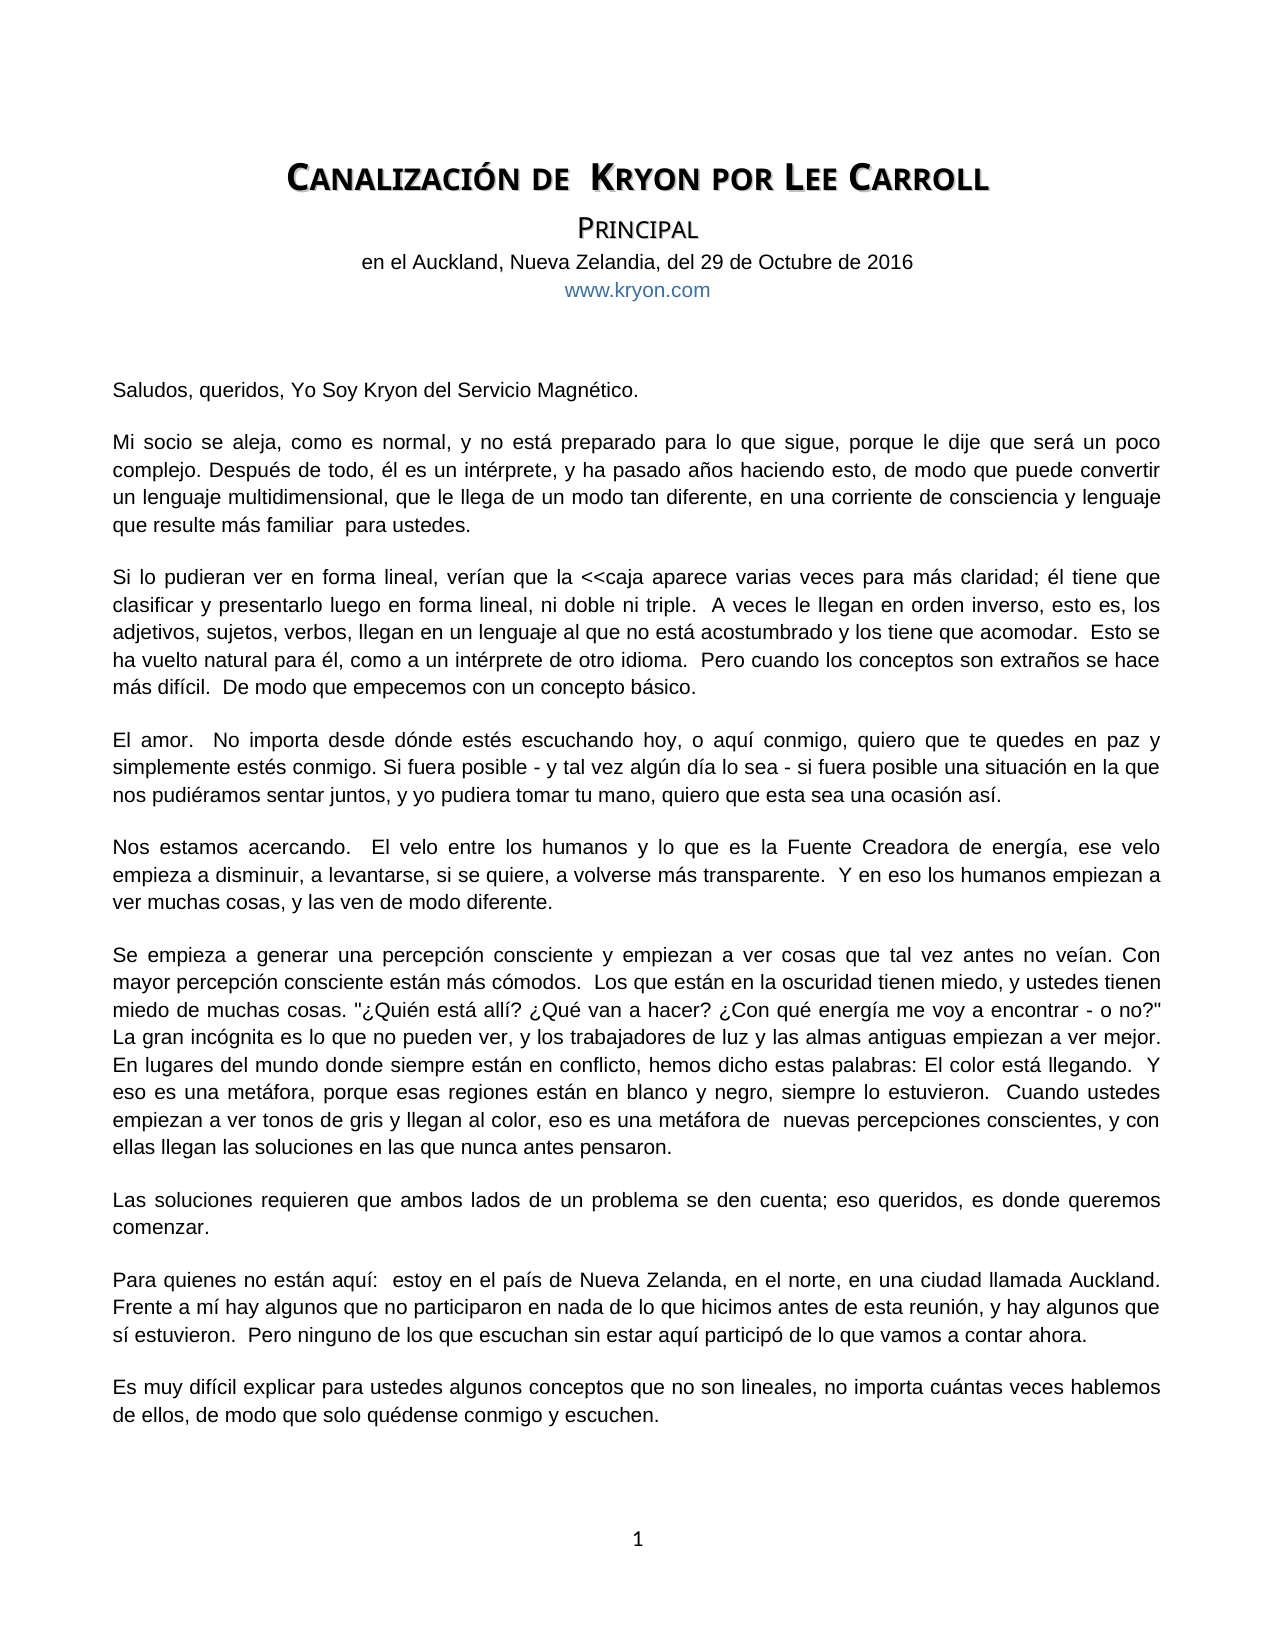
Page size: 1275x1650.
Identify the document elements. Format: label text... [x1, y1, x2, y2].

text Para quienes no están aquí: estoy en el país de Nueva Zelanda, en el norte, en una ciudad llamada Auckland. Frente a mí hay algunos que no participaron en nada de lo que hicimos antes de esta reunión, y hay algunos que sí estuvieron. Pero ninguno de los que escuchan sin estar aquí participó de lo que vamos a contar ahora. [112, 1267, 1162, 1346]
text Saludos, queridos, Yo Soy Kryon del Servicio Magnético. [112, 350, 1162, 401]
text Canalización de Kryon por Lee Carroll Principal en el Auckland, Nueva Zelandia, del 29 de Octubre de 2016 www.kryon.com [112, 150, 1162, 302]
text El amor. No importa desde dónde estés escuchando hoy, o aquí conmigo, quiero que te quedes en paz y simplemente estés conmigo. Si fuera posible - y tal vez algún día lo sea - si fuera posible una situación en la que nos pudiéramos sentar juntos, y yo pudiera tomar tu mano, quiero que esta sea una ocasión así. [112, 727, 1162, 806]
text Las soluciones requieren que ambos lados de un problema se den cuenta; eso queridos, es donde queremos comenzar. [112, 1187, 1162, 1239]
text Nos estamos acercando. El velo entre los humanos y lo que es la Fuente Creadora de energía, ese velo empieza a disminuir, a levantarse, si se quiere, a volverse más transparente. Y en eso los humanos empiezan a ver muchas cosas, y las ven de modo diferente. [112, 835, 1162, 914]
text Se empieza a generar una percepción consciente y empiezan a ver cosas que tal vez antes no veían. Con mayor percepción consciente están más cómodos. Los que están en la oscuridad tienen miedo, y ustedes tienen miedo de muchas cosas. "¿Quién está allí? ¿Qué van a hacer? ¿Con qué energía me voy a encontrar - o no?" La gran incógnita es lo que no pueden ver, y los trabajadores de luz y las almas antiguas empiezan a ver mejor. En lugares del mundo donde siempre están en conflicto, hemos dicho estas palabras: El color está llegando. Y eso es una metáfora, porque esas regiones están en blanco y negro, siempre lo estuvieron. Cuando ustedes empiezan a ver tonos de gris y llegan al color, eso es una metáfora de nuevas percepciones conscientes, y con ellas llegan las soluciones en las que nunca antes pensaron. [112, 942, 1162, 1159]
text Si lo pudieran ver en forma lineal, verían que la <<caja aparece varias veces para más claridad; él tiene que clasificar y presentarlo luego en forma lineal, ni doble ni triple. A veces le llegan en orden inverso, esto es, los adjetivos, sujetos, verbos, llegan en un lenguaje al que no está acostumbrado y los tiene que acomodar. Esto se ha vuelto natural para él, como a un intérprete de otro idioma. Pero cuando los conceptos son extraños se hace más difícil. De modo que empecemos con un concepto básico. [112, 565, 1162, 699]
text Es muy difícil explicar para ustedes algunos conceptos que no son lineales, no importa cuántas veces hablemos de ellos, de modo que solo quédense conmigo y escuchen. [112, 1375, 1162, 1426]
text Mi socio se aleja, como es normal, y no está preparado para lo que sigue, porque le dije que será un poco complejo. Después de todo, él es un intérprete, y ha pasado años haciendo esto, de modo que puede convertir un lenguaje multidimensional, que le llega de un modo tan diferente, en una corriente de consciencia y lenguaje que resulte más familiar para ustedes. [112, 430, 1162, 536]
